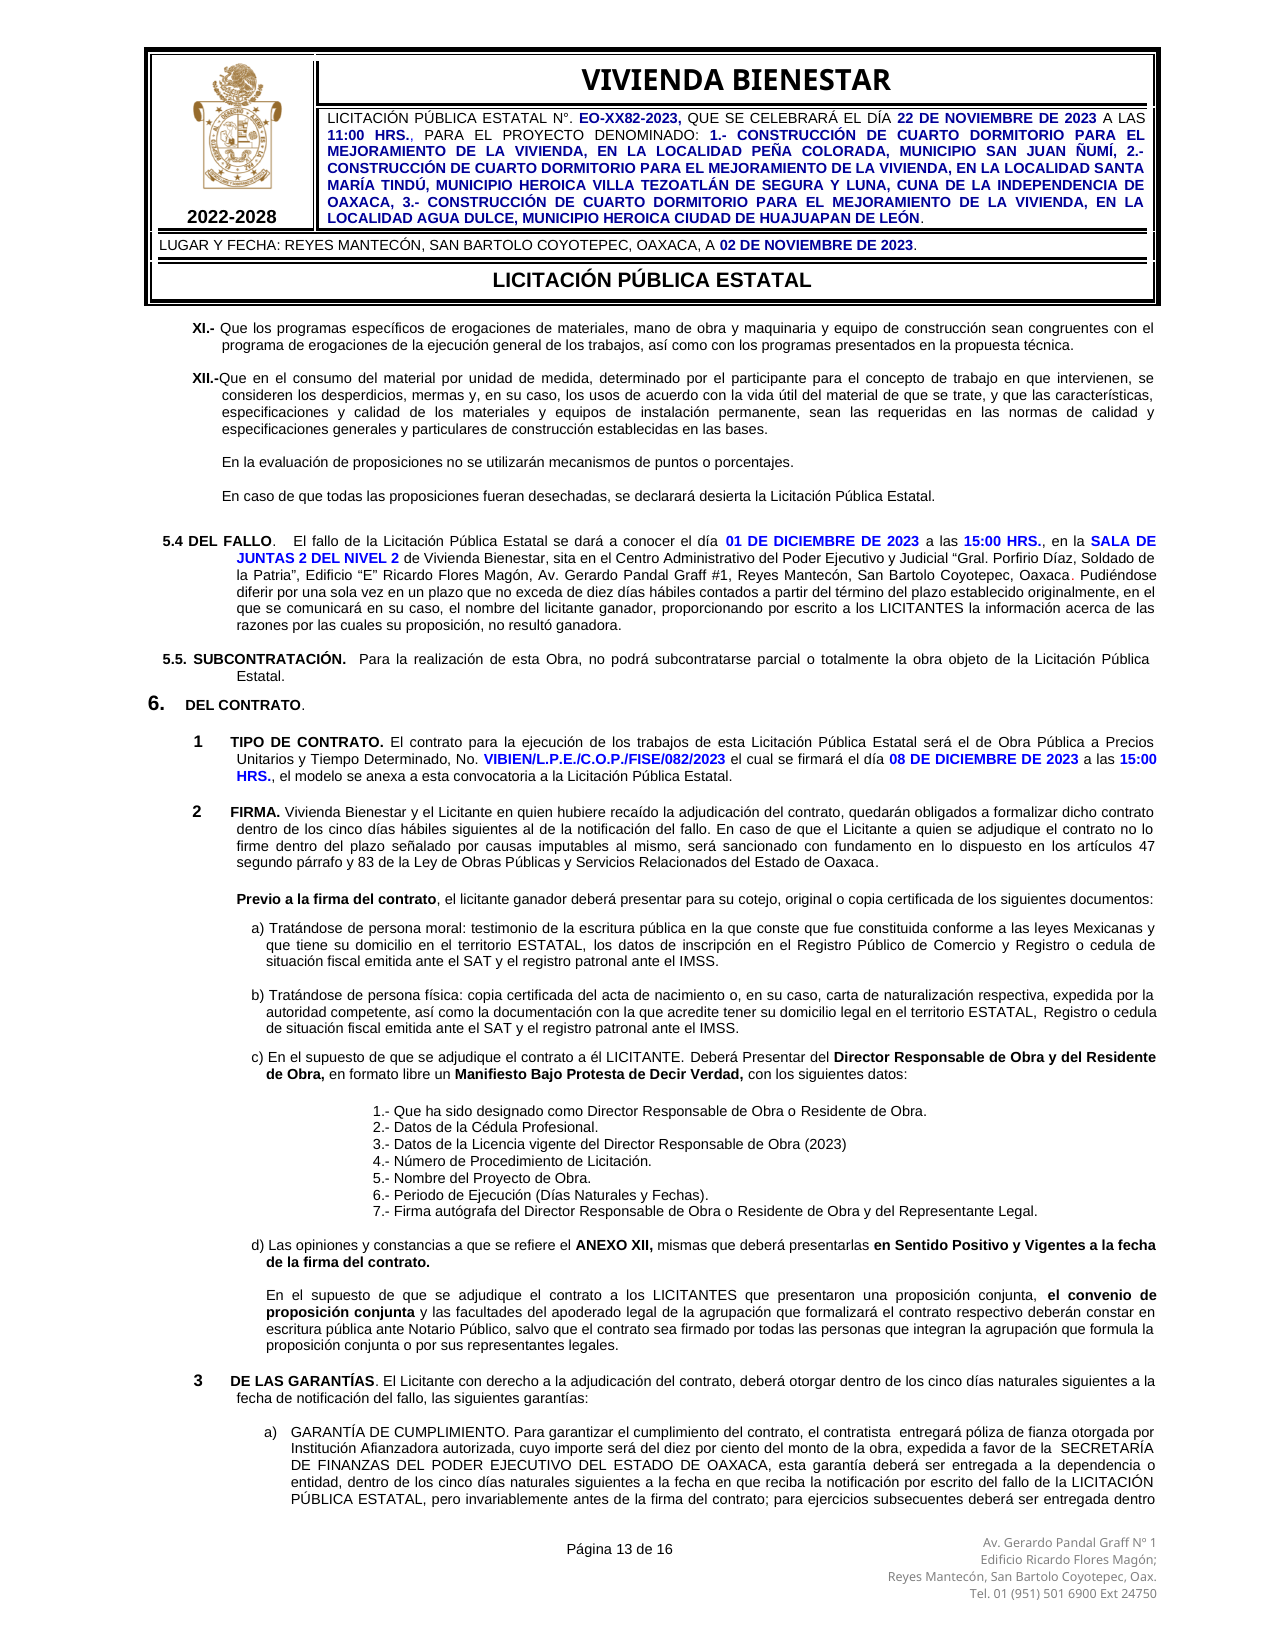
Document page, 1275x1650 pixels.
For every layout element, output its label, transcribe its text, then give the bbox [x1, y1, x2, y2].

list 1.- Que ha sido designado como Director Responsable de Obra o Residente de Obra. [310, 1102, 1157, 1119]
list 4.- Número de Procedimiento de Licitación. [310, 1153, 1157, 1169]
text XI.- Que los programas específicos de erogaciones de materiales, mano de obra y maquinaria y equipo de construcción sean congruentes con el programa de erogaciones de la ejecución general de los trabajos, así como con los programas presentados en la propuesta técnica. [192, 320, 1157, 353]
list 6.- Periodo de Ejecución (Días Naturales y Fechas). [310, 1186, 1157, 1203]
text b) Tratándose de persona física: copia certificada del acta de nacimiento o, en su caso, carta de naturalización respectiva, expedida por la autoridad competente, así como la documentación con la que acredite tener su domicilio legal en el territorio ESTATAL, Registro o cedula de situación fiscal emitida ante el SAT y el registro patronal ante el IMSS. [251, 987, 1157, 1037]
list 5.- Nombre del Proyecto de Obra. [310, 1169, 1157, 1186]
list 7.- Firma autógrafa del Director Responsable de Obra o Residente de Obra y del Representante Legal. [310, 1203, 1157, 1220]
list 3.- Datos de la Licencia vigente del Director Responsable de Obra (2023) [310, 1136, 1157, 1153]
text En el supuesto de que se adjudique el contrato a los LICITANTES que presentaron una proposición conjunta, el convenio de proposición conjunta y las facultades del apoderado legal de la agrupación que formalizará el contrato respectivo deberán constar en escritura pública ante Notario Público, salvo que el contrato sea firmado por todas las personas que integran la agrupación que formula la proposición conjunta o por sus representantes legales. [266, 1287, 1157, 1354]
text d) Las opiniones y constancias a que se refiere el ANEXO XII, mismas que deberá presentarlas en Sentido Positivo y Vigentes a la fecha de la firma del contrato. [251, 1236, 1157, 1270]
text c) En el supuesto de que se adjudique el contrato a él LICITANTE. Deberá Presentar del Director Responsable de Obra y del Residente de Obra, en formato libre un Manifiesto Bajo Protesta de Decir Verdad, con los siguientes datos: [251, 1049, 1157, 1082]
text XII.-Que en el consumo del material por unidad de medida, determinado por el participante para el concepto de trabajo en que intervienen, se consideren los desperdicios, mermas y, en su caso, los usos de acuerdo con la vida útil del material de que se trate, y que las características, especificaciones y calidad de los materiales y equipos de instalación permanente, sean las requeridas en las normas de calidad y especificaciones generales y particulares de construcción establecidas en las bases. [192, 370, 1157, 437]
list FIRMA. Vivienda Bienestar y el Licitante en quien hubiere recaído la adjudicación del contrato, quedarán obligados a formalizar dicho contrato dentro de los cinco días hábiles siguientes al de la notificación del fallo. En caso de que el Licitante a quien se adjudique el contrato no lo firme dentro del plazo señalado por causas imputables al mismo, será sancionado con fundamento en lo dispuesto en los artículos 47 segundo párrafo y 83 de la Ley de Obras Públicas y Servicios Relacionados del Estado de Oaxaca. [192, 801, 1157, 871]
list DEL CONTRATO. [148, 691, 1157, 715]
text En caso de que todas las proposiciones fueran desechadas, se declarará desierta la Licitación Pública Estatal. [222, 487, 1157, 504]
list TIPO DE CONTRATO. El contrato para la ejecución de los trabajos de esta Licitación Pública Estatal será el de Obra Pública a Precios Unitarios y Tiempo Determinado, No. VIBIEN/L.P.E./C.O.P./FISE/082/2023 el cual se firmará el día 08 DE DICIEMBRE DE 2023 a las 15:00 HRS., el modelo se anexa a esta convocatoria a la Licitación Pública Estatal. [193, 732, 1157, 784]
text 5.4 DEL FALLO. El fallo de la Licitación Pública Estatal se dará a conocer el día 01 DE DICIEMBRE DE 2023 a las 15:00 HRS., en la SALA DE JUNTAS 2 DEL NIVEL 2 de Vivienda Bienestar, sita en el Centro Administrativo del Poder Ejecutivo y Judicial “Gral. Porfirio Díaz, Soldado de la Patria”, Edificio “E” Ricardo Flores Magón, Av. Gerardo Pandal Graff #1, Reyes Mantecón, San Bartolo Coyotepec, Oaxaca. Pudiéndose diferir por una sola vez en un plazo que no exceda de diez días hábiles contados a partir del término del plazo establecido originalmente, en el que se comunicará en su caso, el nombre del licitante ganador, proporcionando por escrito a los LICITANTES la información acerca de las razones por las cuales su proposición, no resultó ganadora. [162, 533, 1157, 634]
list DE LAS GARANTÍAS. El Licitante con derecho a la adjudicación del contrato, deberá otorgar dentro de los cinco días naturales siguientes a la fecha de notificación del fallo, las siguientes garantías: [193, 1371, 1157, 1407]
text Previo a la firma del contrato, el licitante ganador deberá presentar para su cotejo, original o copia certificada de los siguientes documentos: [236, 891, 1157, 907]
text En la evaluación de proposiciones no se utilizarán mecanismos de puntos o porcentajes. [222, 454, 1157, 471]
text 5.5. SUBCONTRATACIÓN. Para la realización de esta Obra, no podrá subcontratarse parcial o totalmente la obra objeto de la Licitación Pública Estatal. [162, 650, 1152, 684]
list 2.- Datos de la Cédula Profesional. [310, 1119, 1157, 1136]
picture [187, 59, 285, 188]
text a) Tratándose de persona moral: testimonio de la escritura pública en la que conste que fue constituida conforme a las leyes Mexicanas y que tiene su domicilio en el territorio ESTATAL, los datos de inscripción en el Registro Público de Comercio y Registro o cedula de situación fiscal emitida ante el SAT y el registro patronal ante el IMSS. [251, 919, 1157, 970]
